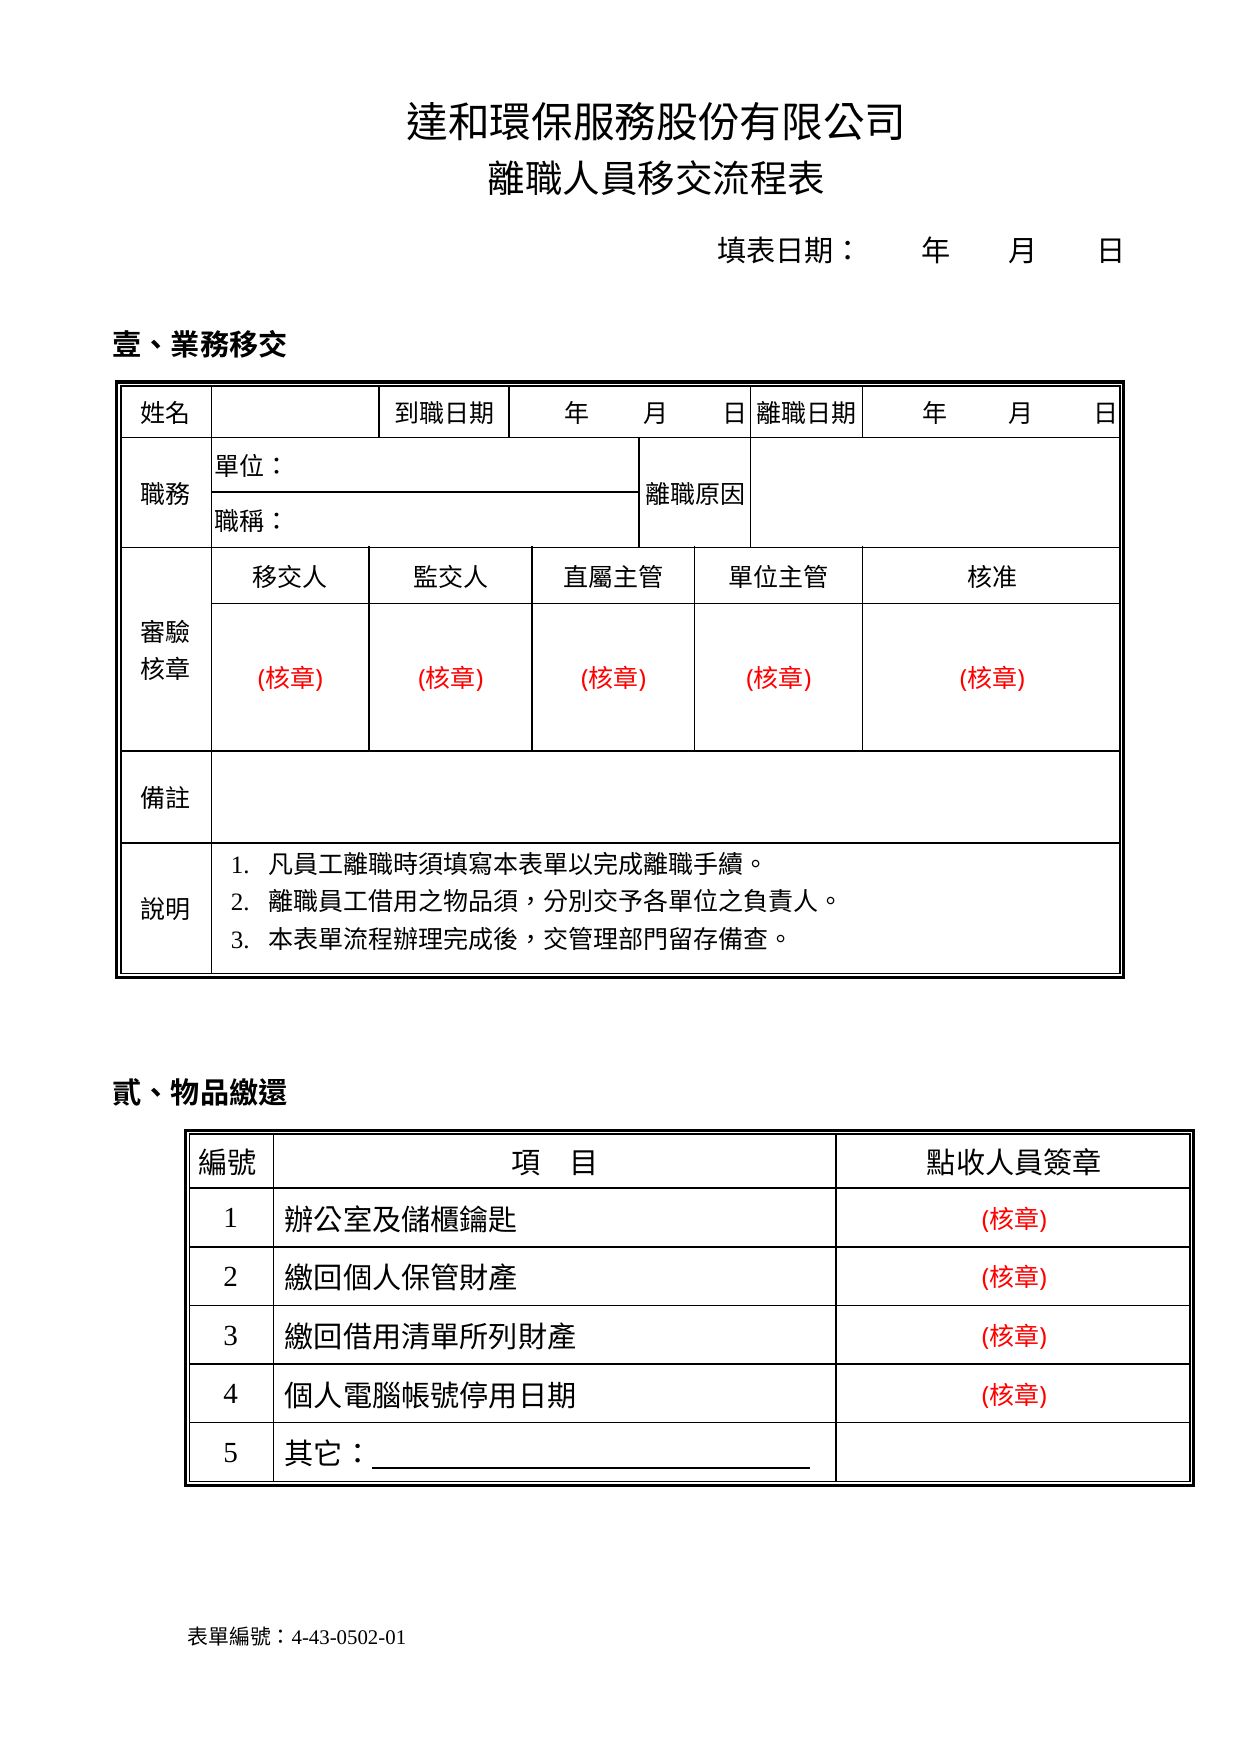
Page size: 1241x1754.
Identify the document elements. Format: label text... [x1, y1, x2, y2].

table_cell (核章) [863, 604, 1119, 750]
table_cell (核章) [837, 1248, 1189, 1304]
table_cell 5 [190, 1423, 273, 1481]
table_header 編號 [190, 1135, 273, 1187]
table_header 年 月 日 [510, 387, 750, 437]
table_header 點收人員簽章 [837, 1135, 1189, 1187]
table_cell 離職原因 [640, 438, 750, 546]
table_cell (核章) [212, 604, 368, 750]
table_cell 辦公室及儲櫃鑰匙 [274, 1189, 835, 1246]
table_cell 直屬主管 [533, 548, 694, 603]
table_cell 1 [190, 1189, 273, 1246]
table_cell (核章) [533, 604, 694, 750]
table_cell 移交人 [212, 548, 368, 603]
table_cell 繳回借用清單所列財產 [274, 1306, 835, 1363]
table_cell [212, 752, 1119, 842]
table_header 到職日期 [380, 387, 508, 437]
table_cell (核章) [837, 1189, 1189, 1246]
table_cell 說明 [122, 844, 211, 972]
text 壹、業務移交 [112, 305, 1197, 380]
table_cell (核章) [370, 604, 531, 750]
table_cell 核准 [863, 548, 1119, 603]
table_cell 備註 [122, 752, 211, 842]
table_cell [837, 1423, 1189, 1481]
table_cell 個人電腦帳號停用日期 [274, 1365, 835, 1422]
table_cell [751, 438, 1119, 546]
table_cell (核章) [695, 604, 862, 750]
table_header [212, 387, 378, 437]
table_header 離職日期 [751, 387, 862, 437]
table_cell 監交人 [370, 548, 531, 603]
table_cell (核章) [837, 1365, 1189, 1422]
table_cell 職務 [122, 438, 211, 546]
table_header 姓名 [122, 387, 211, 437]
table_cell (核章) [837, 1306, 1189, 1363]
table_cell 繳回個人保管財產 [274, 1248, 835, 1304]
table_cell 凡員工離職時須填寫本表單以完成離職手續。 離職員工借用之物品須，分別交予各單位之負責人。 本表單流程辦理完成後，交管理部門留存備查。 [212, 844, 1119, 972]
table_header 項 目 [274, 1135, 835, 1187]
table_cell 2 [190, 1248, 273, 1304]
text 填表日期： 年 月 日 [112, 212, 1125, 287]
table_header 年 月 日 [863, 387, 1119, 437]
table_cell 職稱： [212, 493, 638, 546]
text 貳、物品繳還 [112, 1054, 1197, 1129]
table_cell 其它： [274, 1423, 835, 1481]
table_cell 3 [190, 1306, 273, 1363]
table_cell 單位主管 [695, 548, 862, 603]
table_cell 單位： [212, 438, 638, 491]
table_cell 4 [190, 1365, 273, 1422]
table_cell 審驗 核章 [122, 548, 211, 750]
